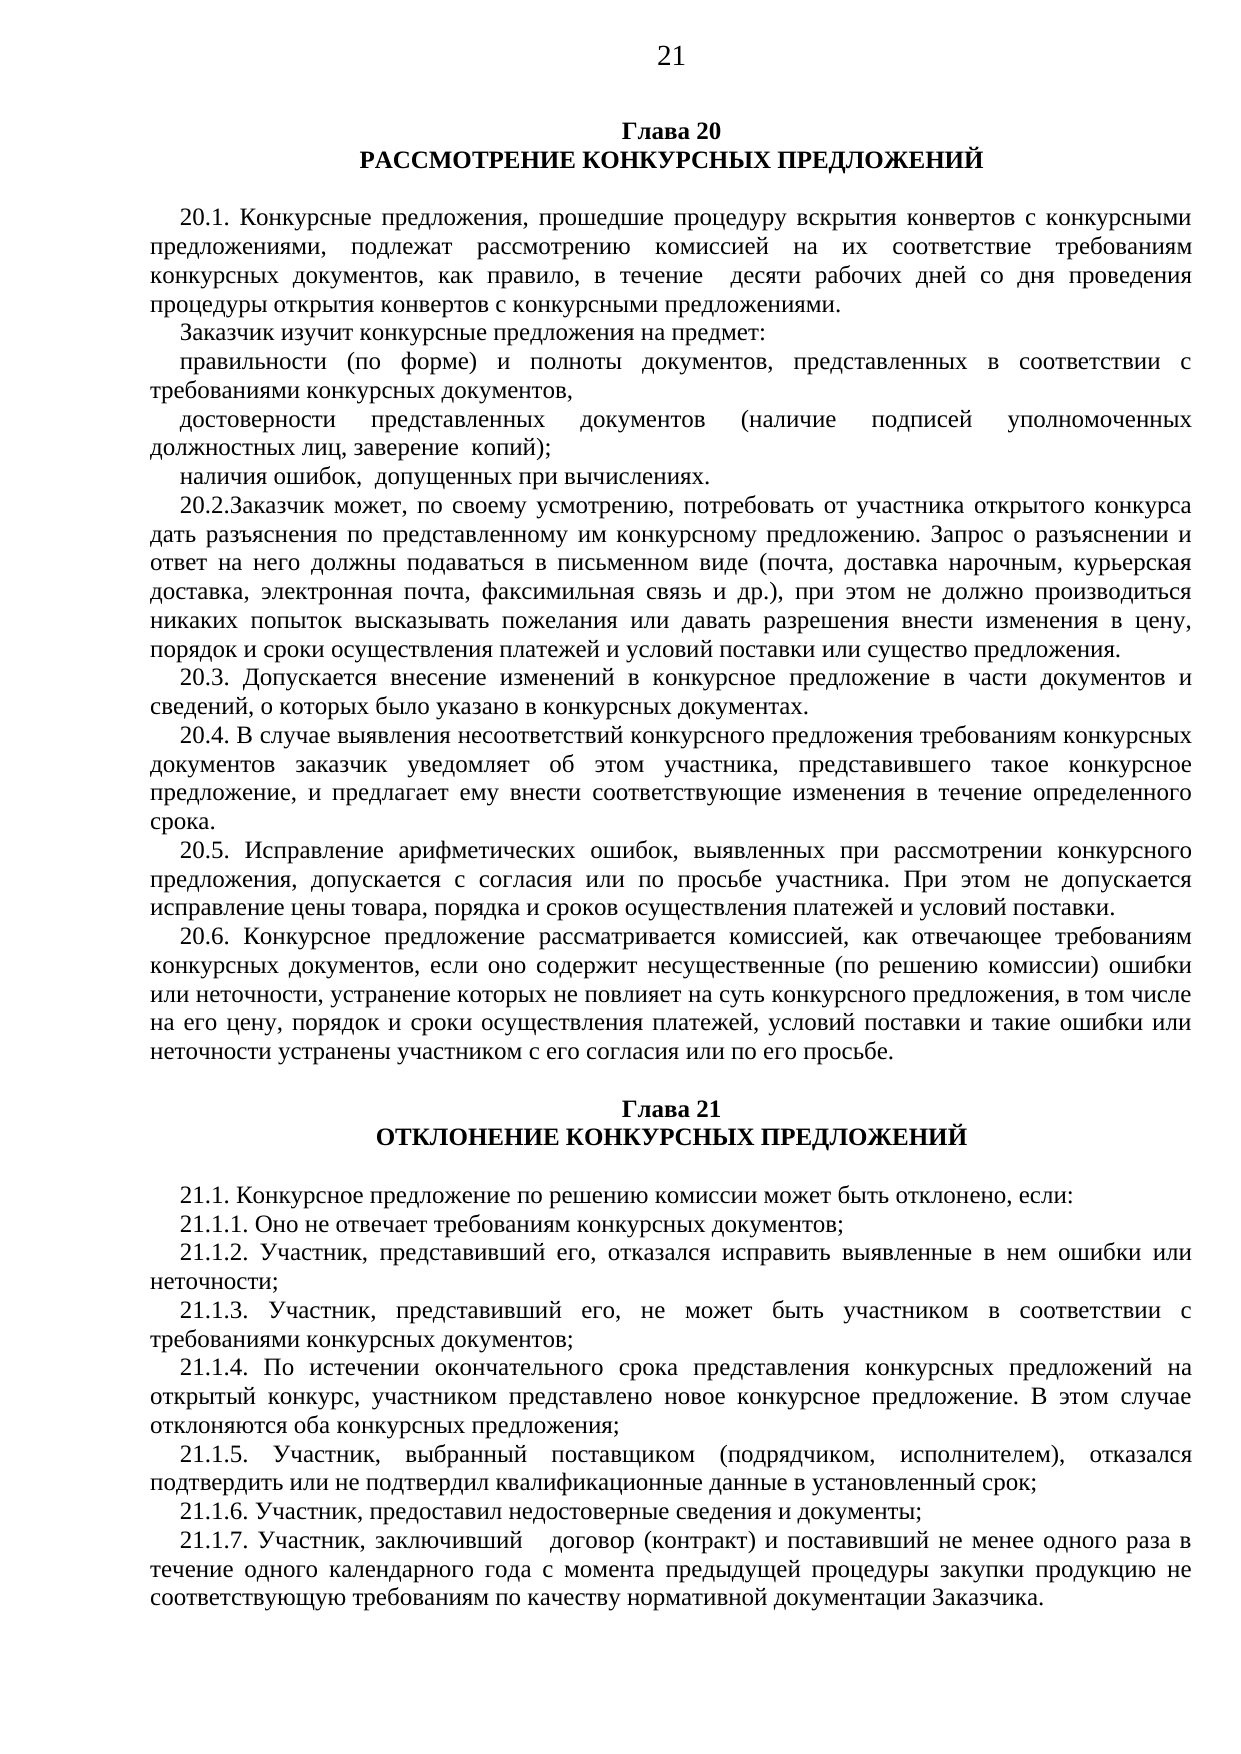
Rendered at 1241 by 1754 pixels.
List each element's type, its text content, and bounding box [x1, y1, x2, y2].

text Заказчик изучит конкурсные предложения на предмет: [150, 317, 1193, 346]
text 20.3. Допускается внесение изменений в конкурсное предложение в части документов и сведений, о которых было указано в конкурсных документах. [150, 662, 1193, 720]
text 21.1.4. По истечении окончательного срока представления конкурсных предложений на открытый конкурс, участником представлено новое конкурсное предложение. В этом случае отклоняются оба конкурсных предложения; [150, 1352, 1193, 1439]
text достоверности представленных документов (наличие подписей уполномоченных должностных лиц, заверение копий); [150, 404, 1193, 461]
text правильности (по форме) и полноты документов, представленных в соответствии с требованиями конкурсных документов, [150, 346, 1193, 404]
text 21.1.2. Участник, представивший его, отказался исправить выявленные в нем ошибки или неточности; [150, 1237, 1193, 1295]
text РАССМОТРЕНИЕ КОНКУРСНЫХ ПРЕДЛОЖЕНИЙ [150, 145, 1193, 174]
text 21.1.5. Участник, выбранный поставщиком (подрядчиком, исполнителем), отказался подтвердить или не подтвердил квалификационные данные в установленный срок; [150, 1439, 1193, 1496]
text 20.5. Исправление арифметических ошибок, выявленных при рассмотрении конкурсного предложения, допускается с согласия или по просьбе участника. При этом не допускается исправление цены товара, порядка и сроков осуществления платежей и условий поставки. [150, 835, 1193, 921]
text 21.1.7. Участник, заключивший договор (контракт) и поставивший не менее одного раза в течение одного календарного года с момента предыдущей процедуры закупки продукцию не соответствующую требованиям по качеству нормативной документации Заказчика. [150, 1525, 1193, 1611]
text наличия ошибок, допущенных при вычислениях. [150, 461, 1193, 490]
text 20.4. В случае выявления несоответствий конкурсного предложения требованиям конкурсных документов заказчик уведомляет об этом участника, представившего такое конкурсное предложение, и предлагает ему внести соответствующие изменения в течение определенного срока. [150, 720, 1193, 835]
text Глава 20 [150, 116, 1193, 145]
text 21.1. Конкурсное предложение по решению комиссии может быть отклонено, если: [150, 1180, 1193, 1209]
text 21.1.3. Участник, представивший его, не может быть участником в соответствии с требованиями конкурсных документов; [150, 1295, 1193, 1352]
text 20.2.Заказчик может, по своему усмотрению, потребовать от участника открытого конкурса дать разъяснения по представленному им конкурсному предложению. Запрос о разъяснении и ответ на него должны подаваться в письменном виде (почта, доставка нарочным, курьерская доставка, электронная почта, факсимильная связь и др.), при этом не должно производиться никаких попыток высказывать пожелания или давать разрешения внести изменения в цену, порядок и сроки осуществления платежей и условий поставки или существо предложения. [150, 490, 1193, 662]
text 21.1.6. Участник, предоставил недостоверные сведения и документы; [150, 1496, 1193, 1525]
text 20.1. Конкурсные предложения, прошедшие процедуру вскрытия конвертов с конкурсными предложениями, подлежат рассмотрению комиссией на их соответствие требованиям конкурсных документов, как правило, в течение десяти рабочих дней со дня проведения процедуры открытия конвертов с конкурсными предложениями. [150, 202, 1193, 317]
text 21.1.1. Оно не отвечает требованиям конкурсных документов; [150, 1209, 1193, 1237]
text 20.6. Конкурсное предложение рассматривается комиссией, как отвечающее требованиям конкурсных документов, если оно содержит несущественные (по решению комиссии) ошибки или неточности, устранение которых не повлияет на суть конкурсного предложения, в том числе на его цену, порядок и сроки осуществления платежей, условий поставки и такие ошибки или неточности устранены участником с его согласия или по его просьбе. [150, 921, 1193, 1065]
text ОТКЛОНЕНИЕ КОНКУРСНЫХ ПРЕДЛОЖЕНИЙ [150, 1122, 1193, 1151]
text Глава 21 [150, 1094, 1193, 1122]
